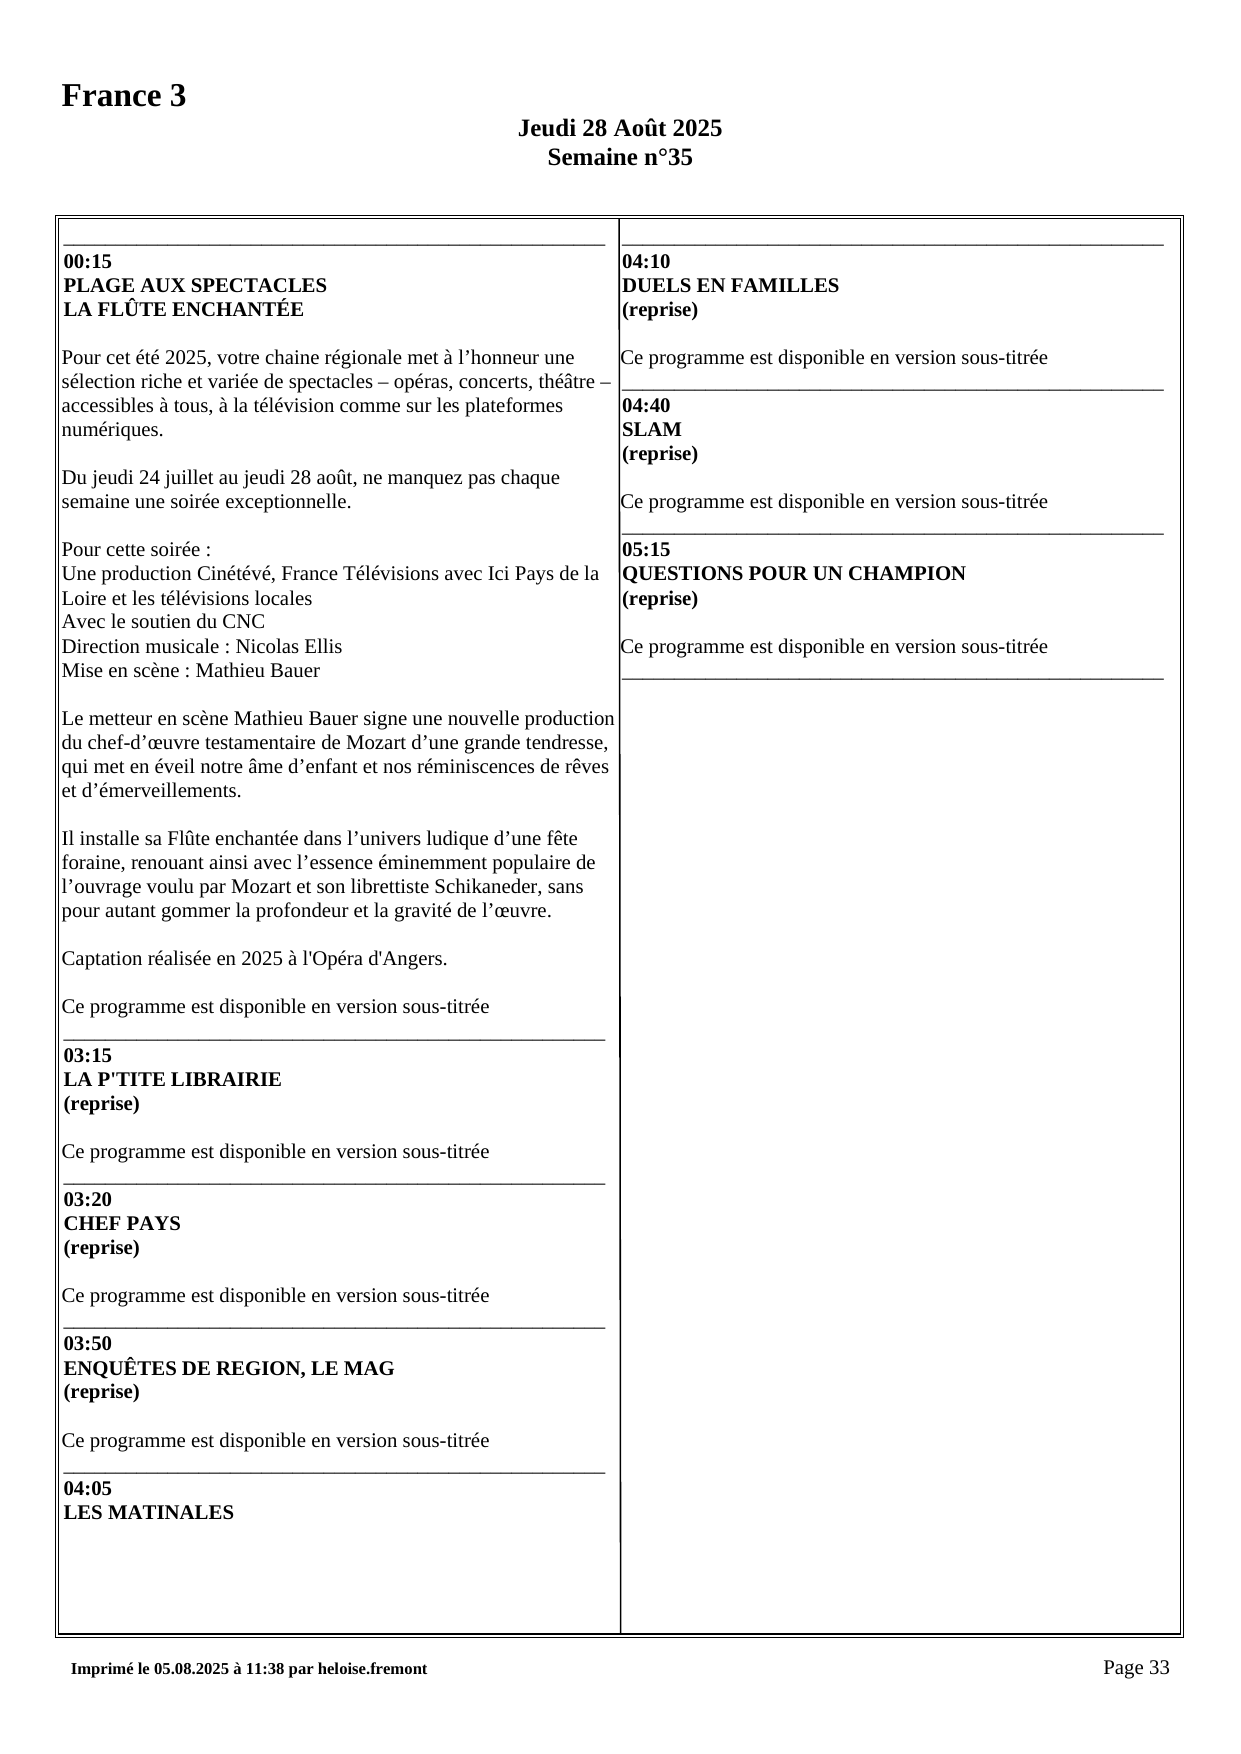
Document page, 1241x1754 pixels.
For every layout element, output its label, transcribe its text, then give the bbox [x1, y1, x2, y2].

text (reprise) [63, 1379, 620, 1403]
text ____________________________________________________ [622, 369, 1179, 393]
text 04:10 [622, 248, 1179, 273]
text DUELS EN FAMILLES [622, 273, 1179, 297]
text (reprise) [622, 585, 1179, 609]
text LA FLÛTE ENCHANTÉE [63, 297, 620, 321]
text LES MATINALES [63, 1500, 620, 1524]
text 03:50 [63, 1331, 620, 1355]
text 05:15 [622, 537, 1179, 561]
text ENQUÊTES DE REGION, LE MAG [63, 1355, 620, 1379]
text (reprise) [622, 297, 1179, 321]
text Ce programme est disponible en version sous-titrée [61, 1139, 620, 1163]
text 04:05 [63, 1476, 620, 1500]
text ____________________________________________________ [622, 513, 1179, 537]
text SLAM [622, 417, 1179, 441]
text 00:15 [63, 248, 620, 273]
text Ce programme est disponible en version sous-titrée [61, 994, 620, 1018]
text Ce programme est disponible en version sous-titrée [61, 1283, 620, 1307]
text ____________________________________________________ [63, 1163, 620, 1187]
text ____________________________________________________ [63, 224, 620, 248]
text PLAGE AUX SPECTACLES [63, 273, 620, 297]
text ____________________________________________________ [63, 1452, 620, 1476]
text LA P'TITE LIBRAIRIE [63, 1067, 620, 1091]
text (reprise) [63, 1235, 620, 1259]
text ____________________________________________________ [63, 1307, 620, 1331]
text ____________________________________________________ [63, 1018, 620, 1043]
text Ce programme est disponible en version sous-titrée [620, 345, 1179, 369]
text Ce programme est disponible en version sous-titrée [61, 1428, 620, 1452]
text Ce programme est disponible en version sous-titrée [620, 633, 1179, 658]
text (reprise) [63, 1091, 620, 1115]
text Ce programme est disponible en version sous-titrée [620, 489, 1179, 513]
text (reprise) [622, 441, 1179, 465]
text 04:40 [622, 393, 1179, 417]
text CHEF PAYS [63, 1211, 620, 1235]
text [622, 224, 1179, 248]
text ____________________________________________________ [622, 658, 1179, 682]
text Pour cet été 2025, votre chaine régionale met à l’honneur une sélection riche et variée de spectacles – opéras, concerts, théâtre – accessibles à tous, à la télévision comme sur les plateformes numériques. Du jeudi 24 juillet au jeudi 28 août, ne manquez pas chaque semaine une soirée exceptionnelle. Pour cette soirée : Une production Cinétévé, France Télévisions avec Ici Pays de la Loire et les télévisions locales Avec le soutien du CNC Direction musicale : Nicolas Ellis Mise en scène : Mathieu Bauer Le metteur en scène Mathieu Bauer signe une nouvelle production du chef-d’œuvre testamentaire de Mozart d’une grande tendresse, qui met en éveil notre âme d’enfant et nos réminiscences de rêves et d’émerveillements. Il installe sa Flûte enchantée dans l’univers ludique d’une fête foraine, renouant ainsi avec l’essence éminemment populaire de l’ouvrage voulu par Mozart et son librettiste Schikaneder, sans pour autant gommer la profondeur et la gravité de l’œuvre. Captation réalisée en 2025 à l'Opéra d'Angers. [61, 321, 620, 970]
text QUESTIONS POUR UN CHAMPION [622, 561, 1179, 585]
text 03:15 [63, 1043, 620, 1067]
text 03:20 [63, 1187, 620, 1211]
